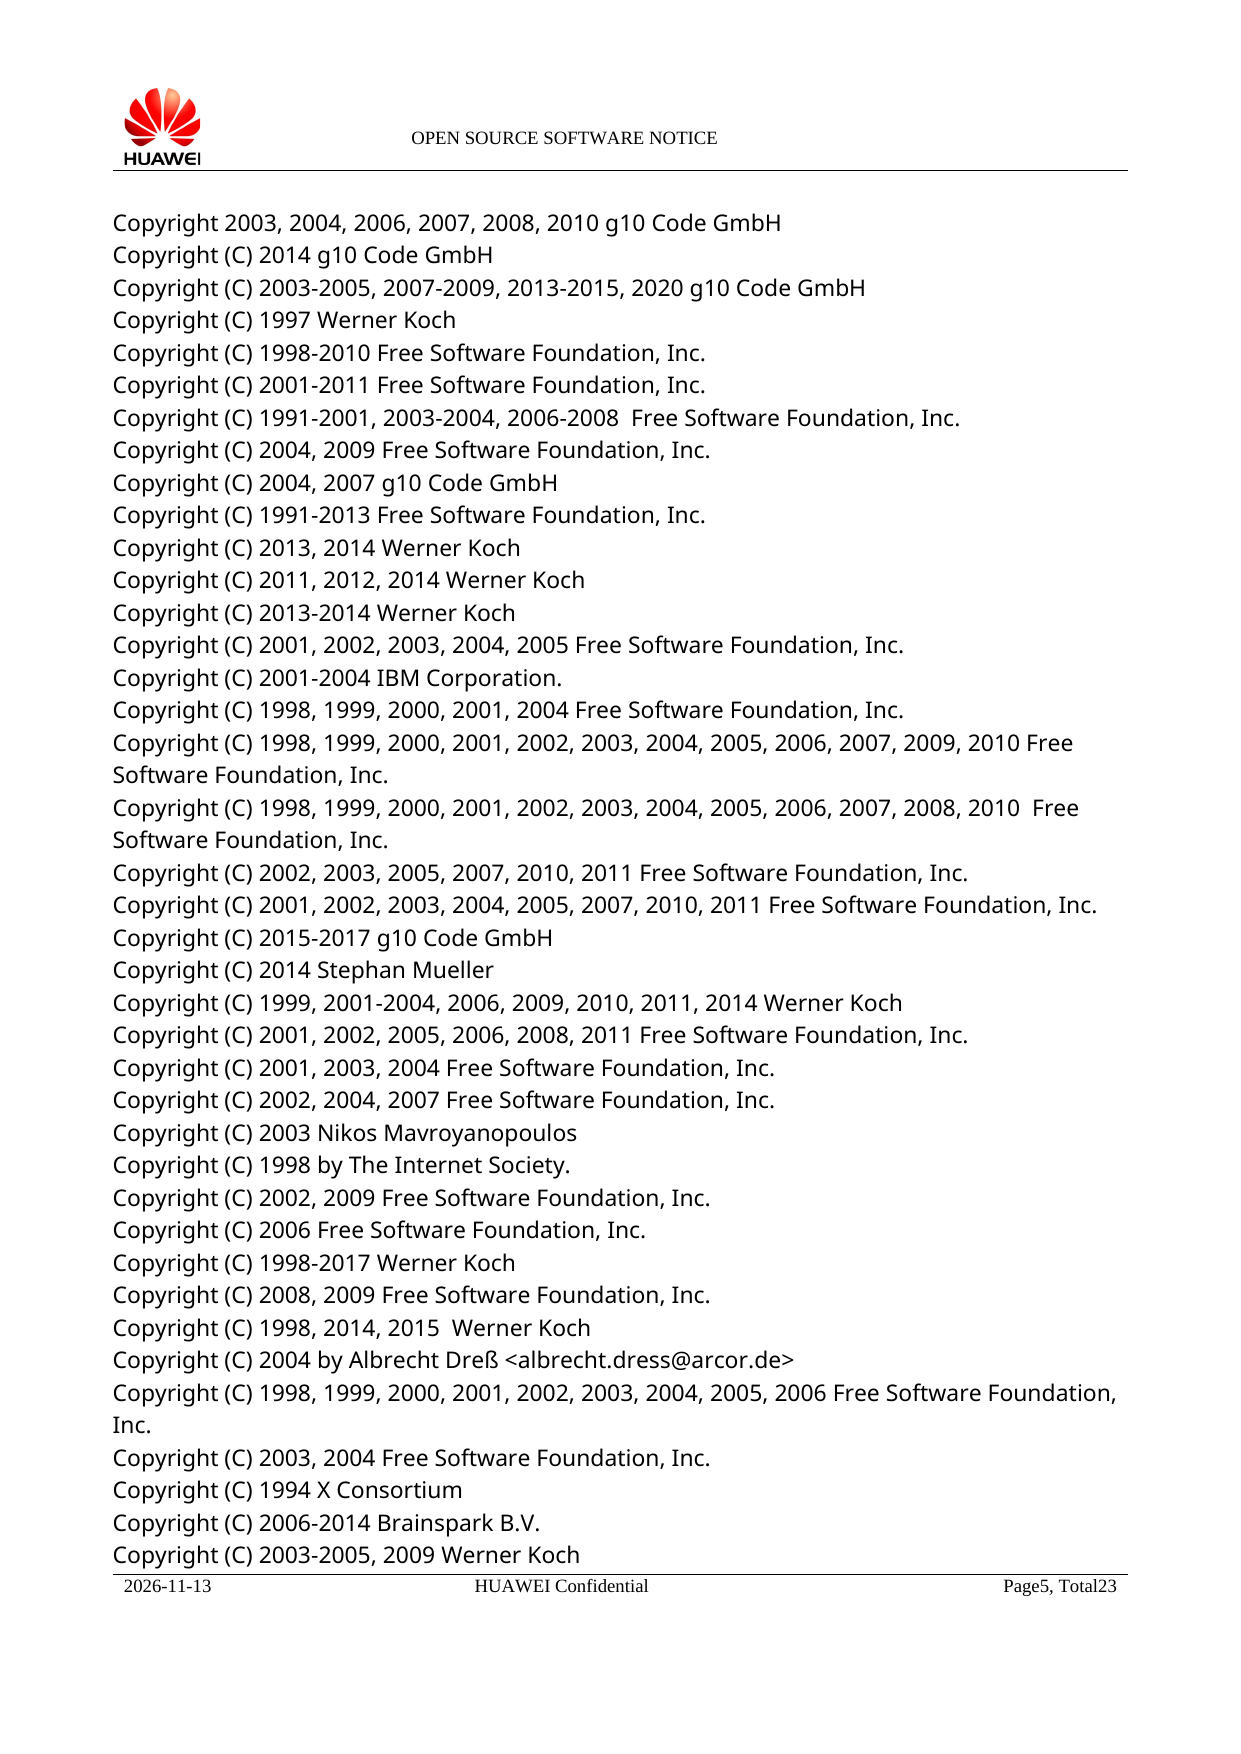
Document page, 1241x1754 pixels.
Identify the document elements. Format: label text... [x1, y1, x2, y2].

picture [124, 88, 201, 165]
